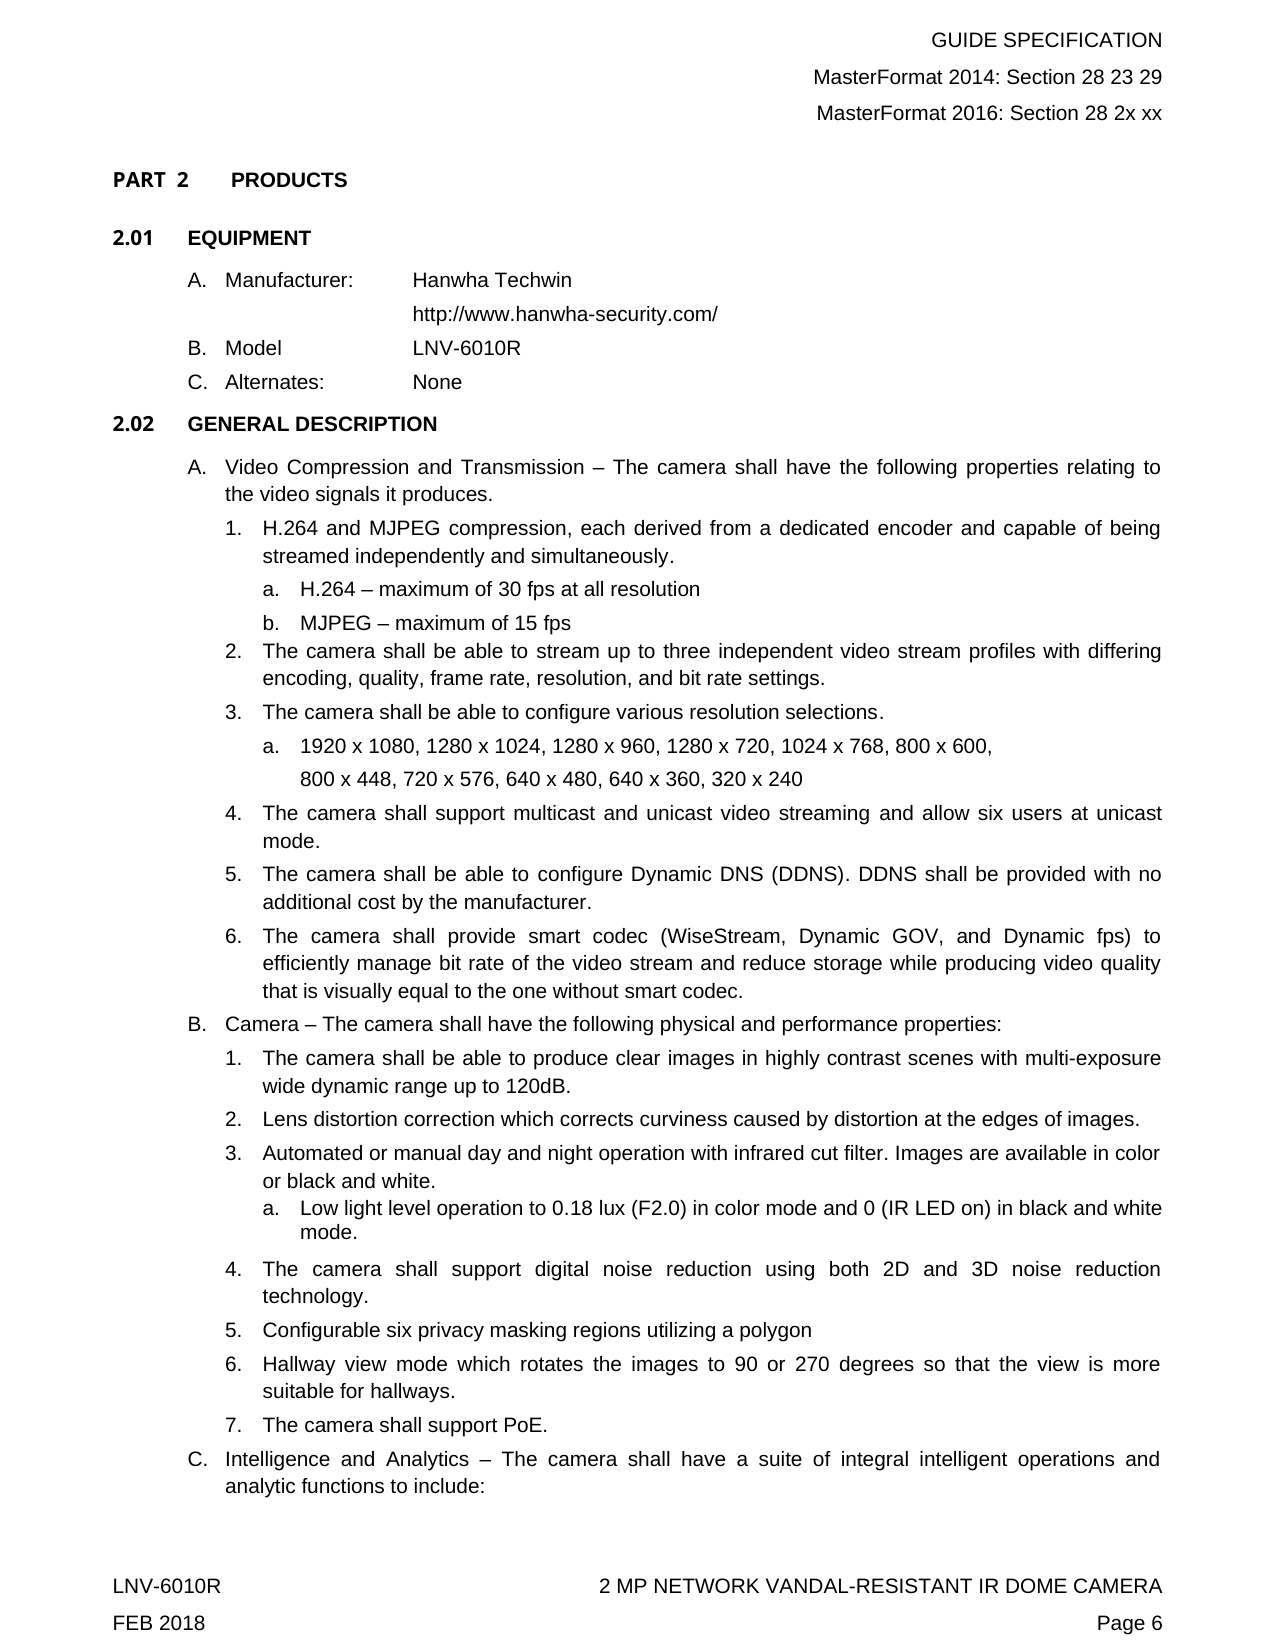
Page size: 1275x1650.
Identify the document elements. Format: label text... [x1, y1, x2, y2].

list EQUIPMENT [112, 223, 1162, 252]
list The camera shall be able to produce clear images in highly contrast scenes with multi-exposure wide dynamic range up to 120dB. [225, 1046, 1162, 1097]
list 1920 x 1080, 1280 x 1024, 1280 x 960, 1280 x 720, 1024 x 768, 800 x 600, [262, 733, 1162, 757]
list The camera shall be able to stream up to three independent video stream profiles with differing encoding, quality, frame rate, resolution, and bit rate settings. [225, 638, 1162, 690]
list The camera shall support multicast and unicast video streaming and allow six users at unicast mode. [225, 801, 1162, 852]
list The camera shall support PoE. [225, 1413, 1162, 1437]
list Intelligence and Analytics – The camera shall have a suite of integral intelligent operations and analytic functions to include: [187, 1446, 1162, 1498]
list Configurable six privacy masking regions utilizing a polygon [225, 1318, 1162, 1342]
list Manufacturer: Hanwha Techwin [187, 268, 1162, 292]
text http://www.hanwha-security.com/ [412, 302, 1162, 326]
list The camera shall support digital noise reduction using both 2D and 3D noise reduction technology. [225, 1256, 1162, 1308]
list Automated or manual day and night operation with infrared cut filter. Images are available in color or black and white. [225, 1141, 1162, 1192]
list The camera shall be able to configure Dynamic DNS (DDNS). DDNS shall be provided with no additional cost by the manufacturer. [225, 862, 1162, 914]
list Lens distortion correction which corrects curviness caused by distortion at the edges of images. [225, 1107, 1162, 1131]
text 800 x 448, 720 x 576, 640 x 480, 640 x 360, 320 x 240 [300, 767, 1162, 791]
list PRODUCTS [112, 166, 1162, 194]
list Low light level operation to 0.18 lux (F2.0) in color mode and 0 (IR LED on) in black and white mode. [262, 1196, 1162, 1244]
list MJPEG – maximum of 15 fps [262, 611, 1162, 635]
list H.264 and MJPEG compression, each derived from a dedicated encoder and capable of being streamed independently and simultaneously. [225, 516, 1162, 567]
list Video Compression and Transmission – The camera shall have the following properties relating to the video signals it produces. [187, 455, 1162, 506]
list The camera shall provide smart codec (WiseStream, Dynamic GOV, and Dynamic fps) to efficiently manage bit rate of the video stream and reduce storage while producing video quality that is visually equal to the one without smart codec. [225, 923, 1162, 1002]
list The camera shall be able to configure various resolution selections. [225, 700, 1162, 724]
list Model LNV-6010R [187, 336, 1162, 360]
list Alternates: None [187, 369, 1162, 393]
list H.264 – maximum of 30 fps at all resolution [262, 577, 1162, 601]
list Hallway view mode which rotates the images to 90 or 270 degrees so that the view is more suitable for hallways. [225, 1351, 1162, 1403]
list GENERAL DESCRIPTION [112, 409, 1162, 438]
list Camera – The camera shall have the following physical and performance properties: [187, 1012, 1162, 1036]
